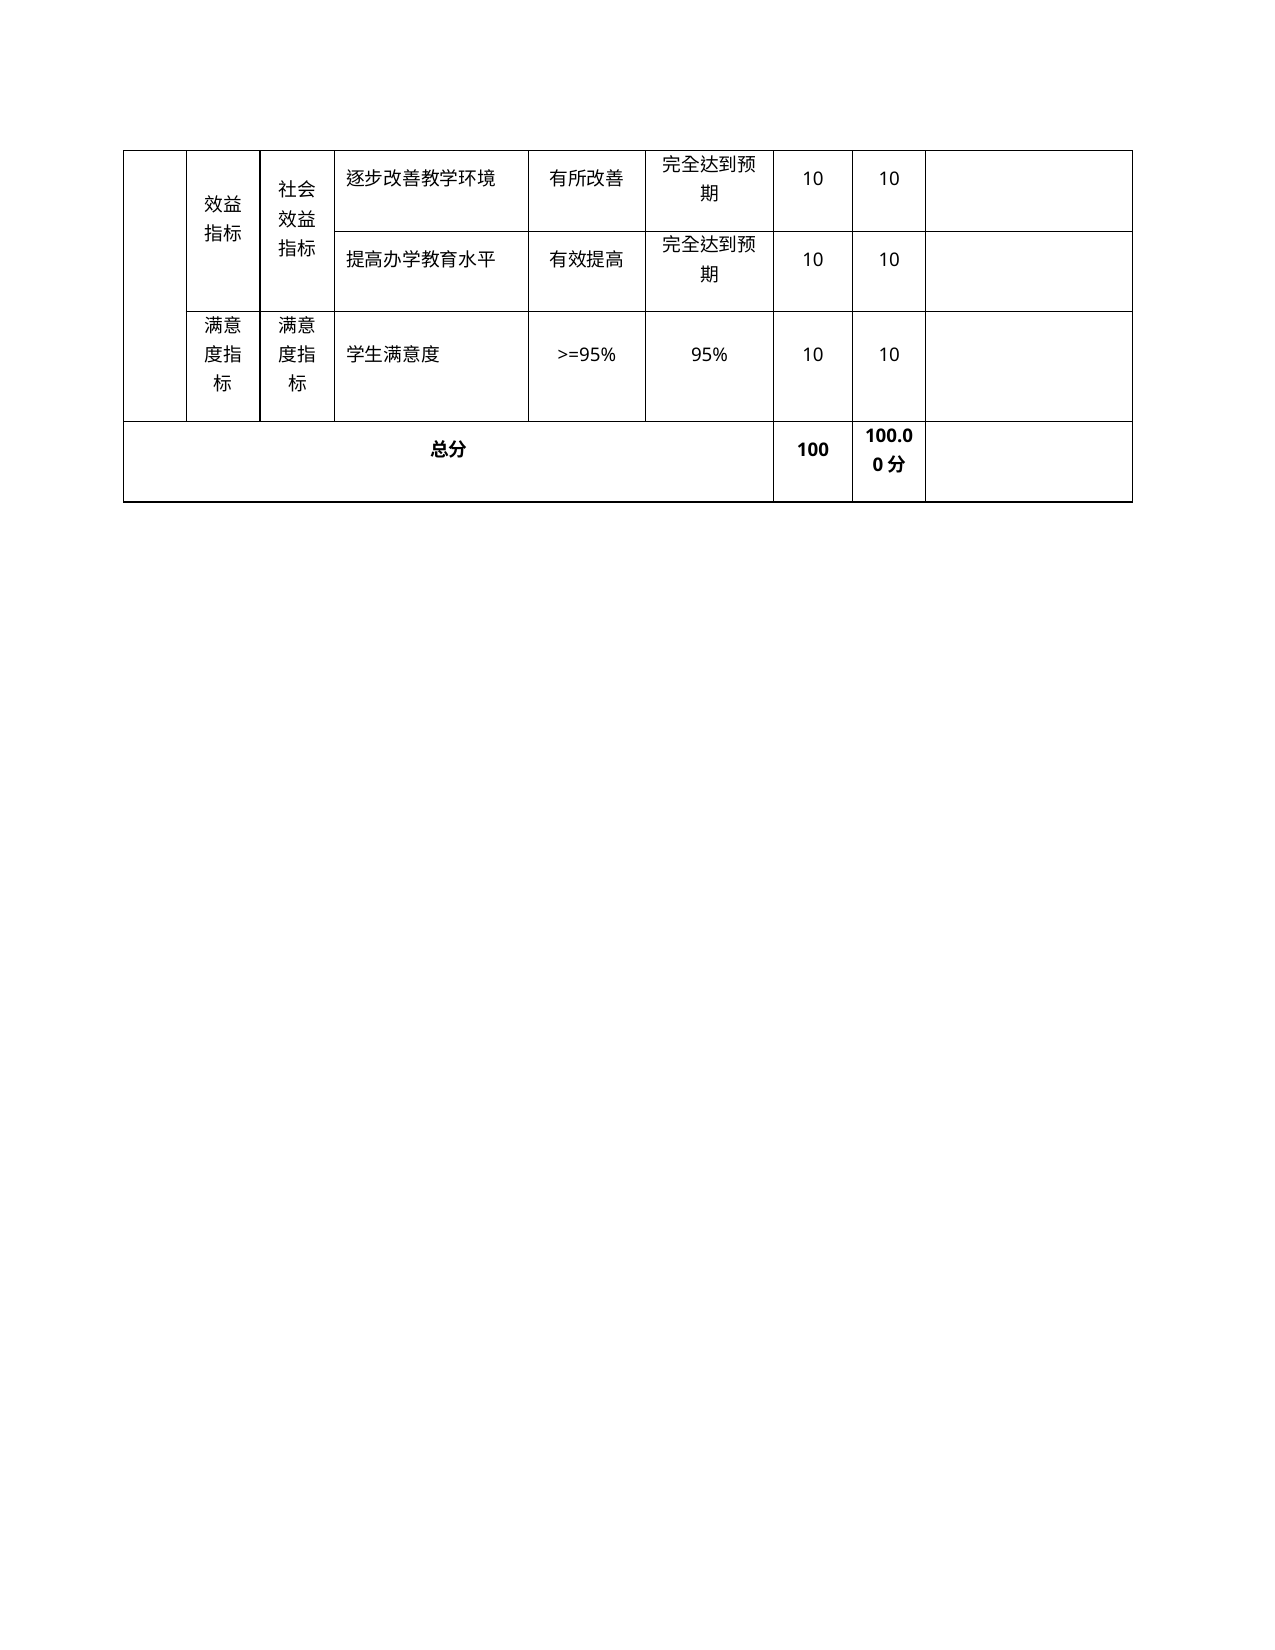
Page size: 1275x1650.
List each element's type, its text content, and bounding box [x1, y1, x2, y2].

table_cell 效益指标 [187, 151, 259, 311]
table_cell 学生满意度 [335, 312, 528, 421]
table_cell 总分 [124, 422, 773, 501]
table_cell [926, 422, 1132, 501]
table_cell [926, 232, 1132, 311]
table_cell 提高办学教育水平 [335, 232, 528, 311]
table_cell 有效提高 [529, 232, 645, 311]
table_cell 社会效益指标 [261, 151, 334, 311]
table_cell 10 [774, 232, 852, 311]
table_cell >=95% [529, 312, 645, 421]
table_cell 100.00分 [853, 422, 925, 501]
table_cell 10 [853, 151, 925, 231]
table_cell 完全达到预期 [646, 232, 773, 311]
table_cell 逐步改善教学环境 [335, 151, 528, 231]
table_cell 10 [853, 232, 925, 311]
table_cell 100 [774, 422, 852, 501]
table_cell 95% [646, 312, 773, 421]
table_cell [926, 151, 1132, 231]
table_cell 满意度指标 [261, 312, 334, 421]
table_cell [926, 312, 1132, 421]
table_cell 有所改善 [529, 151, 645, 231]
table_cell 10 [774, 312, 852, 421]
table_cell 满意度指标 [187, 312, 259, 421]
table_cell 10 [853, 312, 925, 421]
table_cell 完全达到预期 [646, 151, 773, 231]
table_cell 10 [774, 151, 852, 231]
